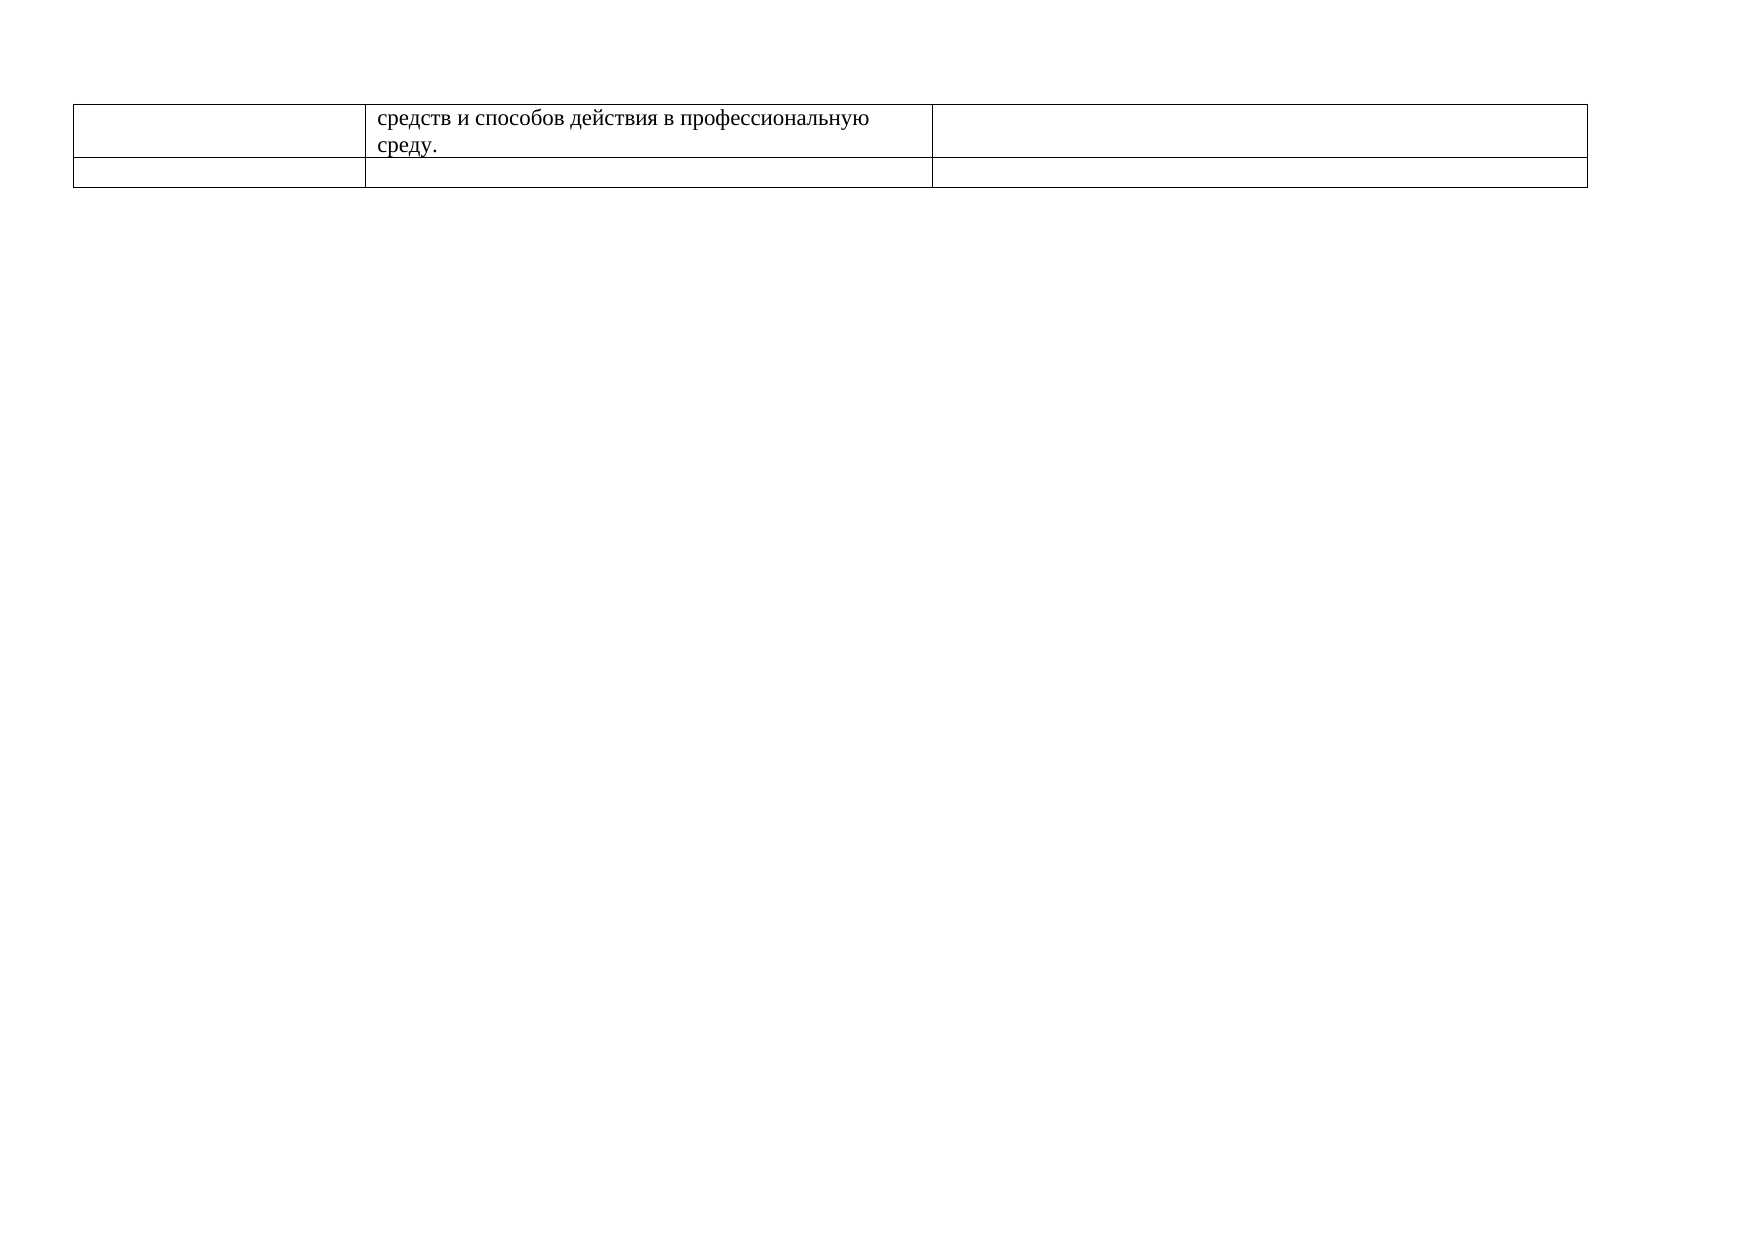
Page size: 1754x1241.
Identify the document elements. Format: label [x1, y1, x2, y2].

table_cell [74, 158, 365, 187]
table_cell [366, 158, 932, 187]
table_cell [74, 105, 365, 157]
table_cell [366, 105, 932, 157]
table_cell [933, 158, 1587, 187]
table_cell [933, 105, 1587, 157]
